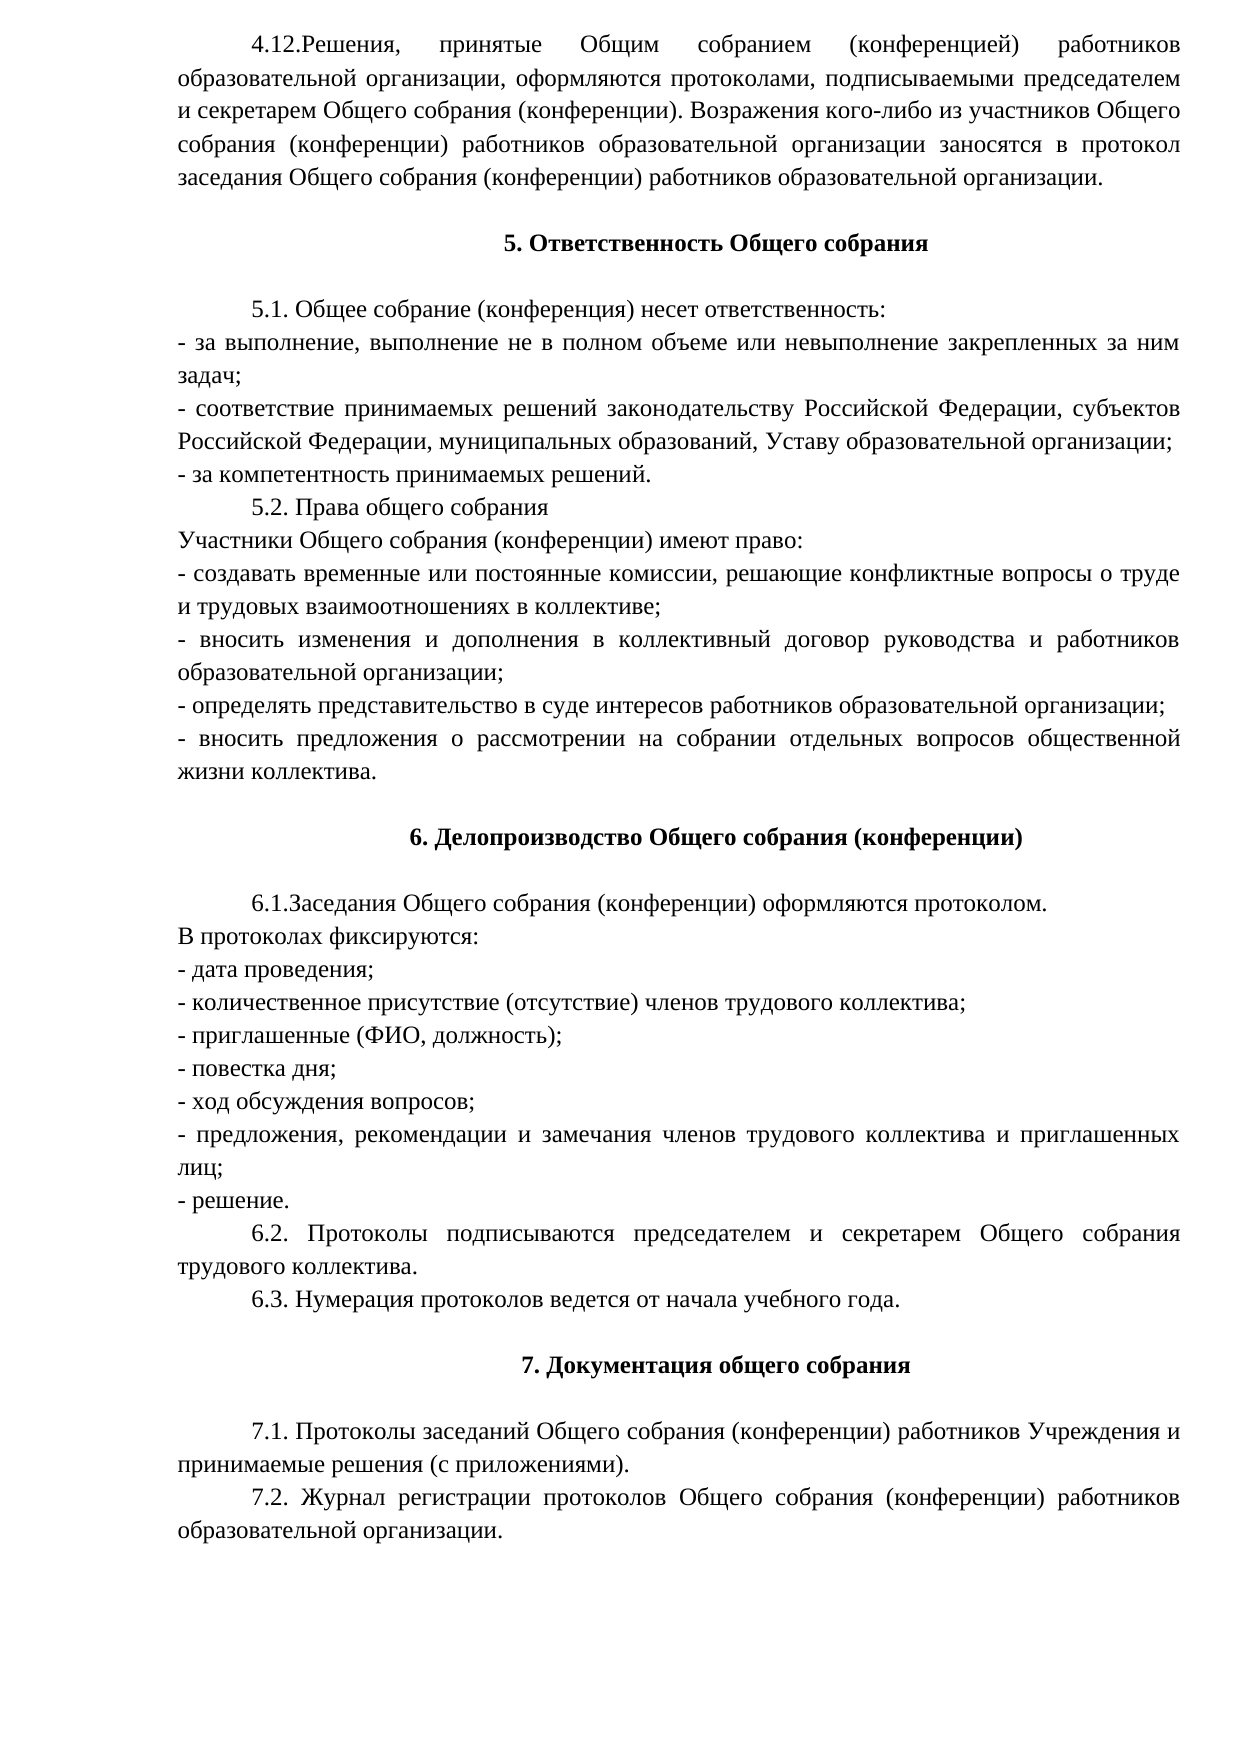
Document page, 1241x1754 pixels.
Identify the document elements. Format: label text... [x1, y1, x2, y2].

text 4.12.Решения, принятые Общим собранием (конференцией) работников образовательной организации, оформляются протоколами, подписываемыми председателем и секретарем Общего собрания (конференции). Возражения кого-либо из участников Общего собрания (конференции) работников образовательной организации заносятся в протокол заседания Общего собрания (конференции) работников образовательной организации. [177, 29, 1181, 190]
text 6.1.Заседания Общего собрания (конференции) оформляются протоколом. [177, 888, 1181, 917]
text 6.2. Протоколы подписываются председателем и секретарем Общего собрания трудового коллектива. [177, 1218, 1181, 1280]
text Участники Общего собрания (конференции) имеют право: [177, 525, 1181, 554]
text 5. Ответственность Общего собрания [177, 228, 1181, 256]
text - определять представительство в суде интересов работников образовательной организации; [177, 690, 1181, 719]
text - вносить изменения и дополнения в коллективный договор руководства и работников образовательной организации; [177, 624, 1181, 686]
text В протоколах фиксируются: [177, 921, 1181, 950]
text - ход обсуждения вопросов; [177, 1086, 1181, 1115]
text - вносить предложения о рассмотрении на собрании отдельных вопросов общественной жизни коллектива. [177, 723, 1181, 785]
text - за выполнение, выполнение не в полном объеме или невыполнение закрепленных за ним задач; [177, 327, 1181, 388]
text - за компетентность принимаемых решений. [177, 459, 1181, 488]
text - дата проведения; [177, 954, 1181, 983]
text - повестка дня; [177, 1053, 1181, 1082]
text 6. Делопроизводство Общего собрания (конференции) [177, 822, 1181, 851]
text 5.1. Общее собрание (конференция) несет ответственность: [177, 294, 1181, 322]
text - количественное присутствие (отсутствие) членов трудового коллектива; [177, 987, 1181, 1016]
text 5.2. Права общего собрания [177, 492, 1181, 521]
text 6.3. Нумерация протоколов ведется от начала учебного года. [177, 1284, 1181, 1313]
text - приглашенные (ФИО, должность); [177, 1020, 1181, 1049]
text 7.2. Журнал регистрации протоколов Общего собрания (конференции) работников образовательной организации. [177, 1482, 1181, 1544]
text - соответствие принимаемых решений законодательству Российской Федерации, субъектов Российской Федерации, муниципальных образований, Уставу образовательной организации; [177, 393, 1181, 454]
text 7. Документация общего собрания [177, 1350, 1181, 1379]
text 7.1. Протоколы заседаний Общего собрания (конференции) работников Учреждения и принимаемые решения (с приложениями). [177, 1416, 1181, 1478]
text - предложения, рекомендации и замечания членов трудового коллектива и приглашенных лиц; [177, 1119, 1181, 1181]
text - решение. [177, 1185, 1181, 1214]
text - создавать временные или постоянные комиссии, решающие конфликтные вопросы о труде и трудовых взаимоотношениях в коллективе; [177, 558, 1181, 620]
